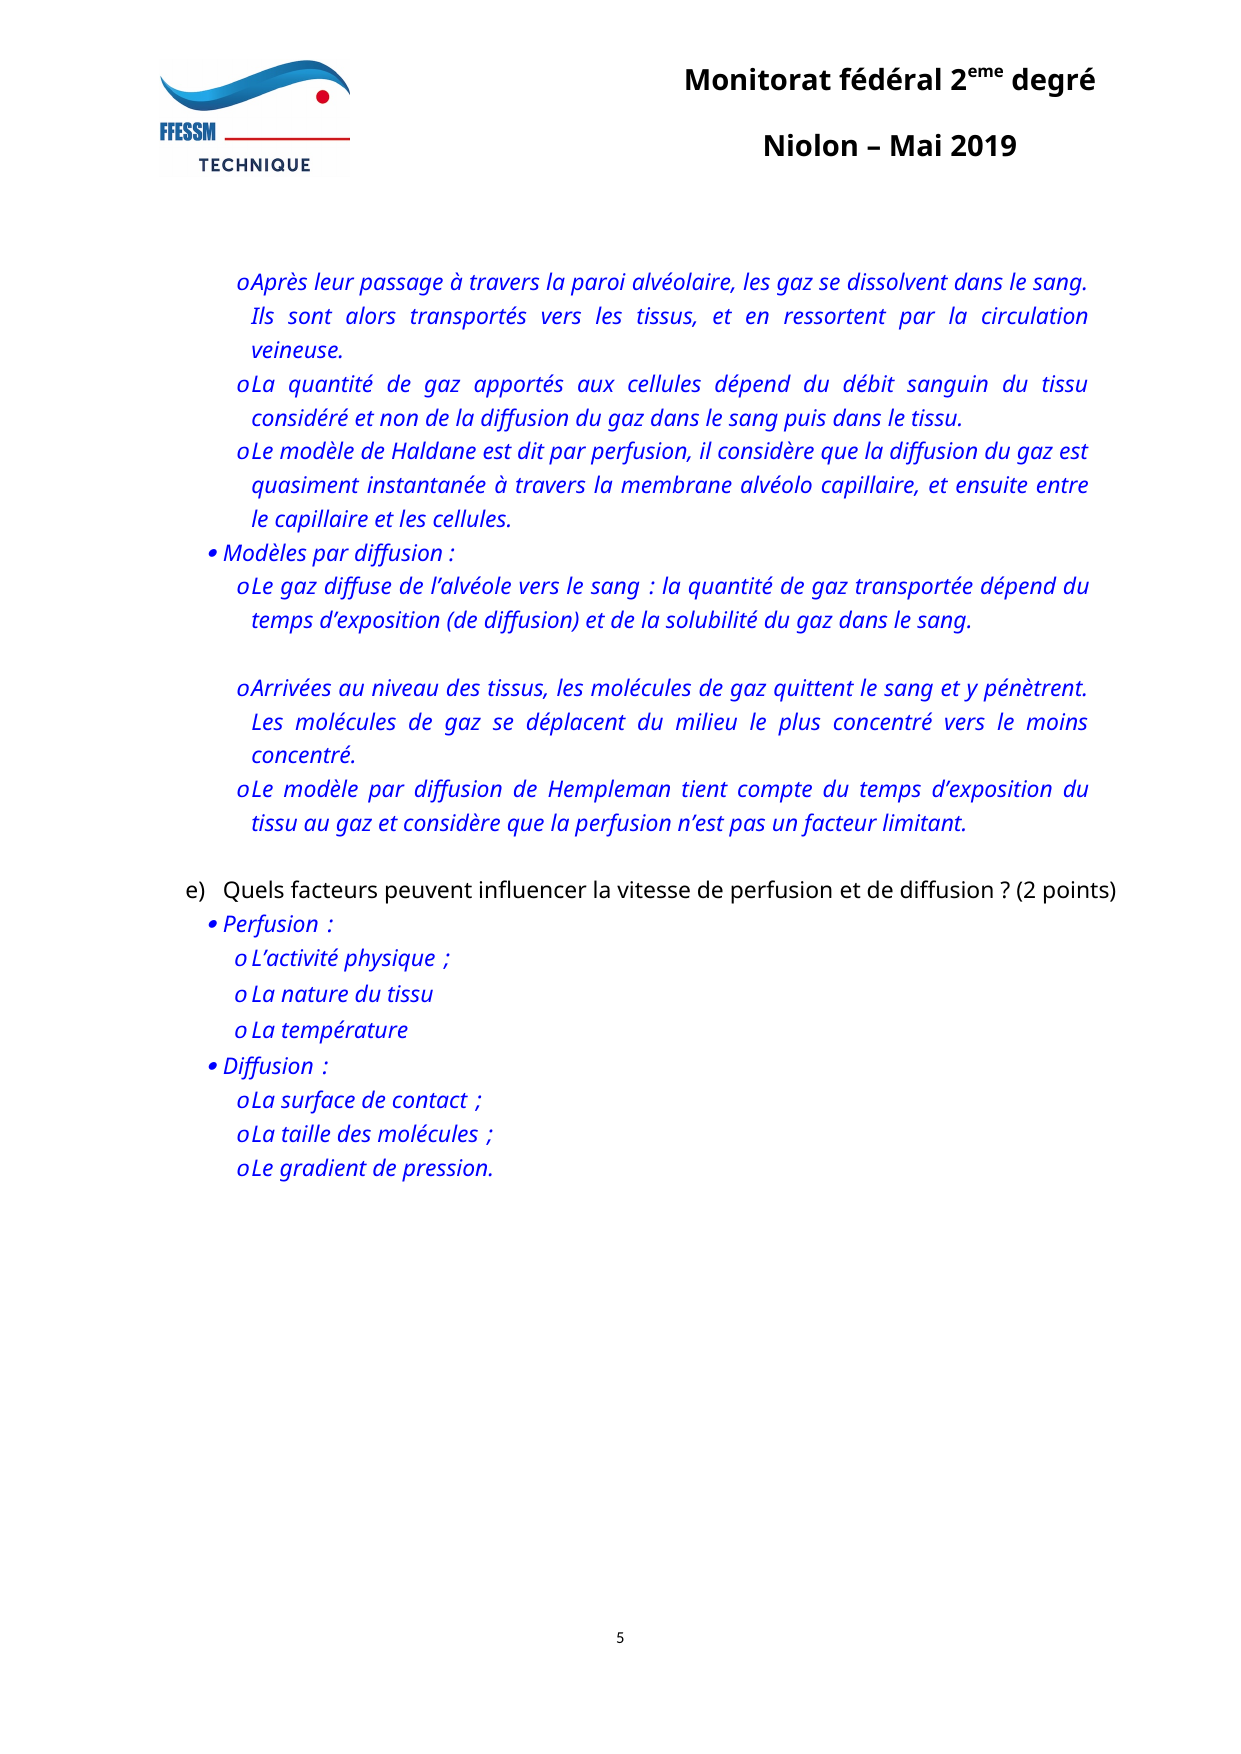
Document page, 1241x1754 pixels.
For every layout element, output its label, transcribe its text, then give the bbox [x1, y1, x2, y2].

list Le modèle par diffusion de Hempleman tient compte du temps d’exposition du tissu au gaz et considère que la perfusion n’est pas un facteur limitant. [236, 773, 1093, 838]
list Le gaz diffuse de l’alvéole vers le sang : la quantité de gaz transportée dépend du temps d’exposition (de diffusion) et de la solubilité du gaz dans le sang. [236, 570, 1093, 635]
list Perfusion : [207, 908, 1093, 939]
list Quels facteurs peuvent influencer la vitesse de perfusion et de diffusion ? (2 points) [185, 874, 1166, 906]
list La surface de contact ; [236, 1084, 1093, 1115]
list Diffusion : [207, 1050, 1093, 1081]
list Modèles par diffusion : [207, 537, 1093, 568]
list L’activité physique ; [234, 942, 1093, 973]
list La température [234, 1014, 1093, 1045]
picture [158, 59, 350, 177]
list Le modèle de Haldane est dit par perfusion, il considère que la diffusion du gaz est quasiment instantanée à travers la membrane alvéolo capillaire, et ensuite entre le capillaire et les cellules. [236, 435, 1093, 534]
list La taille des molécules ; [236, 1118, 1093, 1149]
list Après leur passage à travers la paroi alvéolaire, les gaz se dissolvent dans le sang. Ils sont alors transportés vers les tissus, et en ressortent par la circulation veineuse. [236, 266, 1093, 365]
list Le gradient de pression. [236, 1151, 1093, 1183]
list La nature du tissu [234, 978, 1093, 1009]
list Arrivées au niveau des tissus, les molécules de gaz quittent le sang et y pénètrent. Les molécules de gaz se déplacent du milieu le plus concentré vers le moins concentré. [236, 672, 1093, 771]
list La quantité de gaz apportés aux cellules dépend du débit sanguin du tissu considéré et non de la diffusion du gaz dans le sang puis dans le tissu. [236, 368, 1093, 433]
